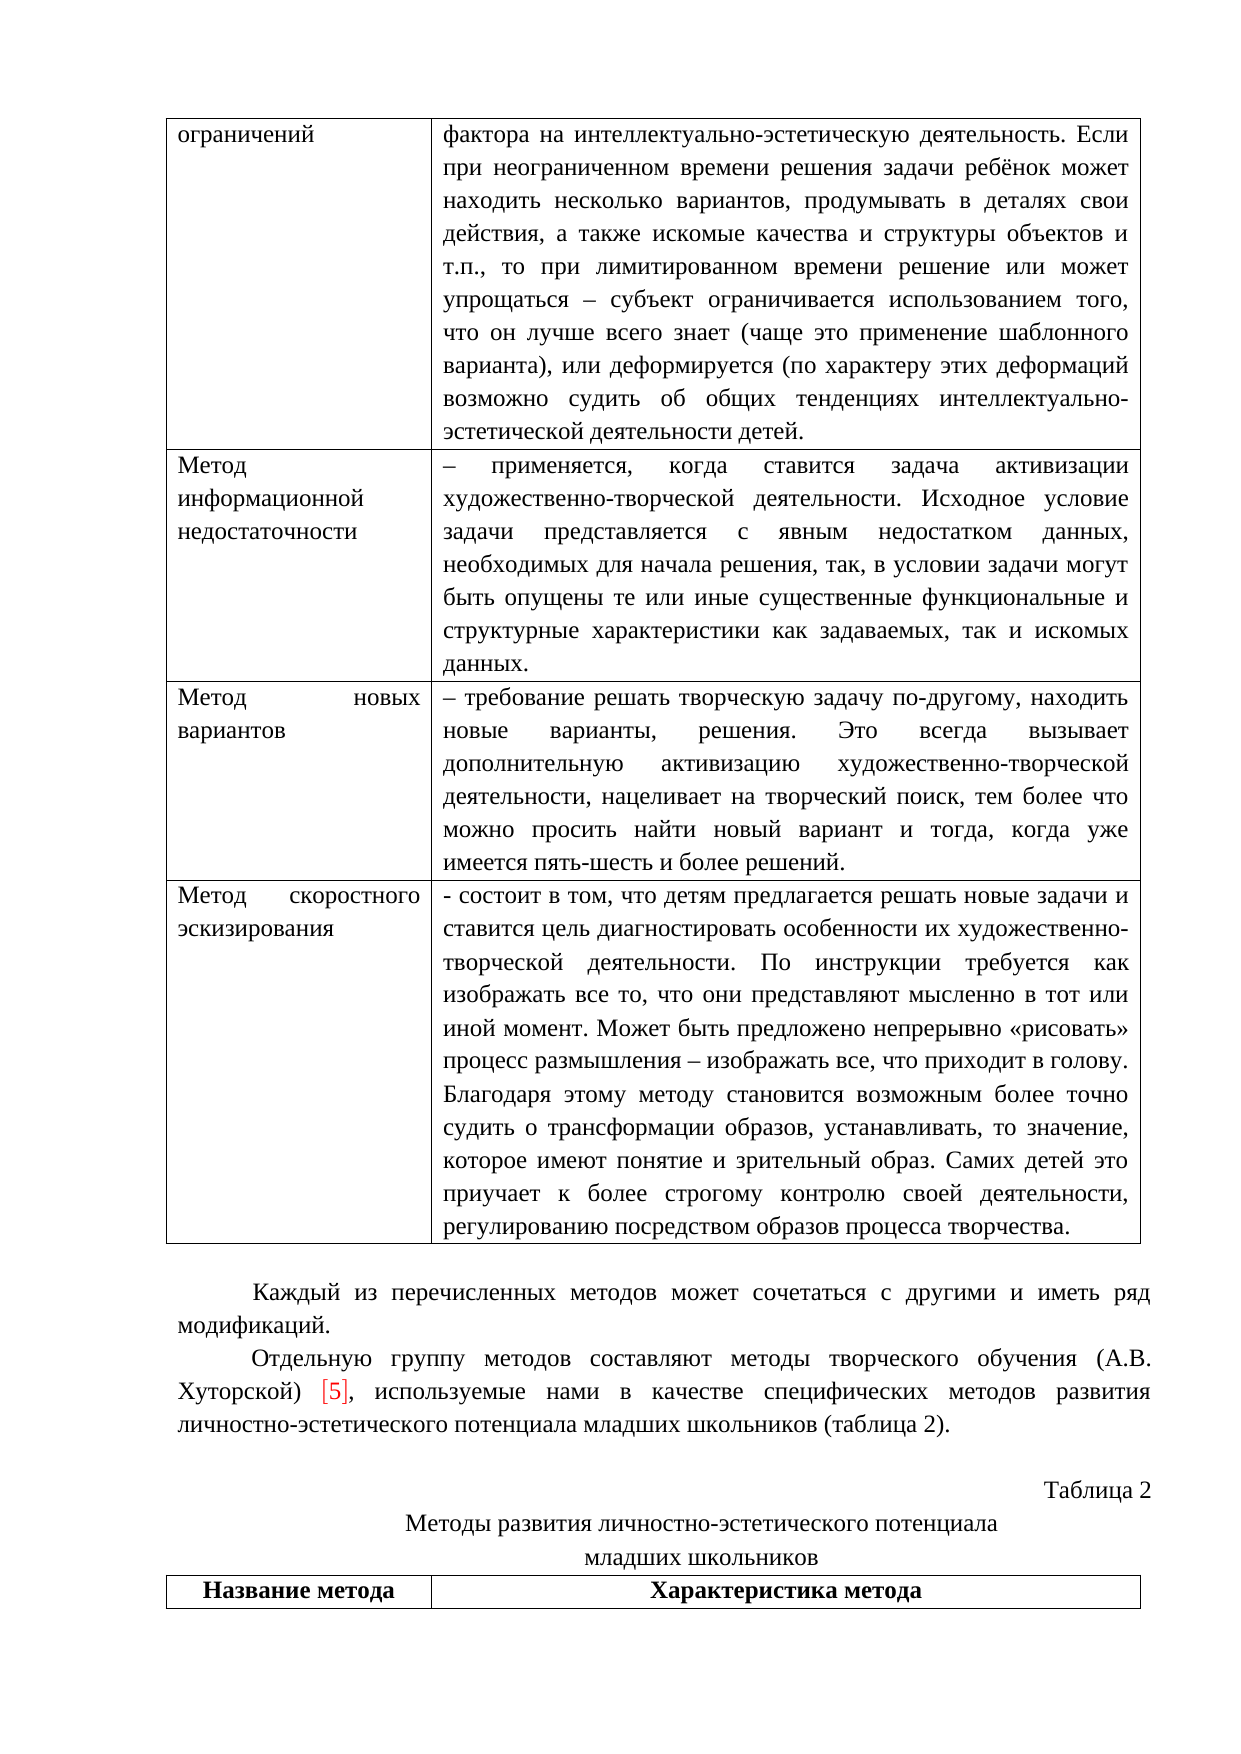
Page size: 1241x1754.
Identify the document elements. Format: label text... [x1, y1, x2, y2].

table_header Характеристика метода [432, 1576, 1140, 1608]
table_cell Метод скоростного эскизирования [167, 881, 431, 1243]
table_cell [432, 119, 1140, 449]
table_header Название метода [167, 1576, 431, 1608]
table_cell - состоит в том, что детям предлагается решать новые задачи и ставится цель диагностировать особенности их художественно-творческой деятельности. По инструкции требуется как изображать все то, что они представляют мысленно в тот или иной момент. Может быть предложено непрерывно «рисовать» процесс размышления – изображать все, что приходит в голову. Благодаря этому методу становится возможным более точно судить о трансформации образов, устанавливать, то значение, которое имеют понятие и зрительный образ. Самих детей это приучает к более строгому контролю своей деятельности, регулированию посредством образов процесса творчества. [432, 881, 1140, 1243]
text Каждый из перечисленных методов может сочетаться с другими и иметь ряд модификаций. [177, 1277, 1152, 1339]
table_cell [167, 119, 431, 449]
text младших школьников [177, 1542, 1152, 1570]
table_cell – требование решать творческую задачу по-другому, находить новые варианты, решения. Это всегда вызывает дополнительную активизацию художественно-творческой деятельности, нацеливает на творческий поиск, тем более что можно просить найти новый вариант и тогда, когда уже имеется пять-шесть и более решений. [432, 682, 1140, 879]
table_cell Метод новых вариантов [167, 682, 431, 879]
text Таблица 2 [177, 1476, 1152, 1504]
table_cell Метод информационной недостаточности [167, 450, 431, 681]
table_cell – применяется, когда ставится задача активизации художественно-творческой деятельности. Исходное условие задачи представляется с явным недостатком данных, необходимых для начала решения, так, в условии задачи могут быть опущены те или иные существенные функциональные и структурные характеристики как задаваемых, так и искомых данных. [432, 450, 1140, 681]
text Отдельную группу методов составляют методы творческого обучения (А.В. Хуторской) 5, используемые нами в качестве специфических методов развития личностно-эстетического потенциала младших школьников (таблица 2). [177, 1343, 1152, 1438]
text Методы развития личностно-эстетического потенциала [177, 1508, 1152, 1537]
